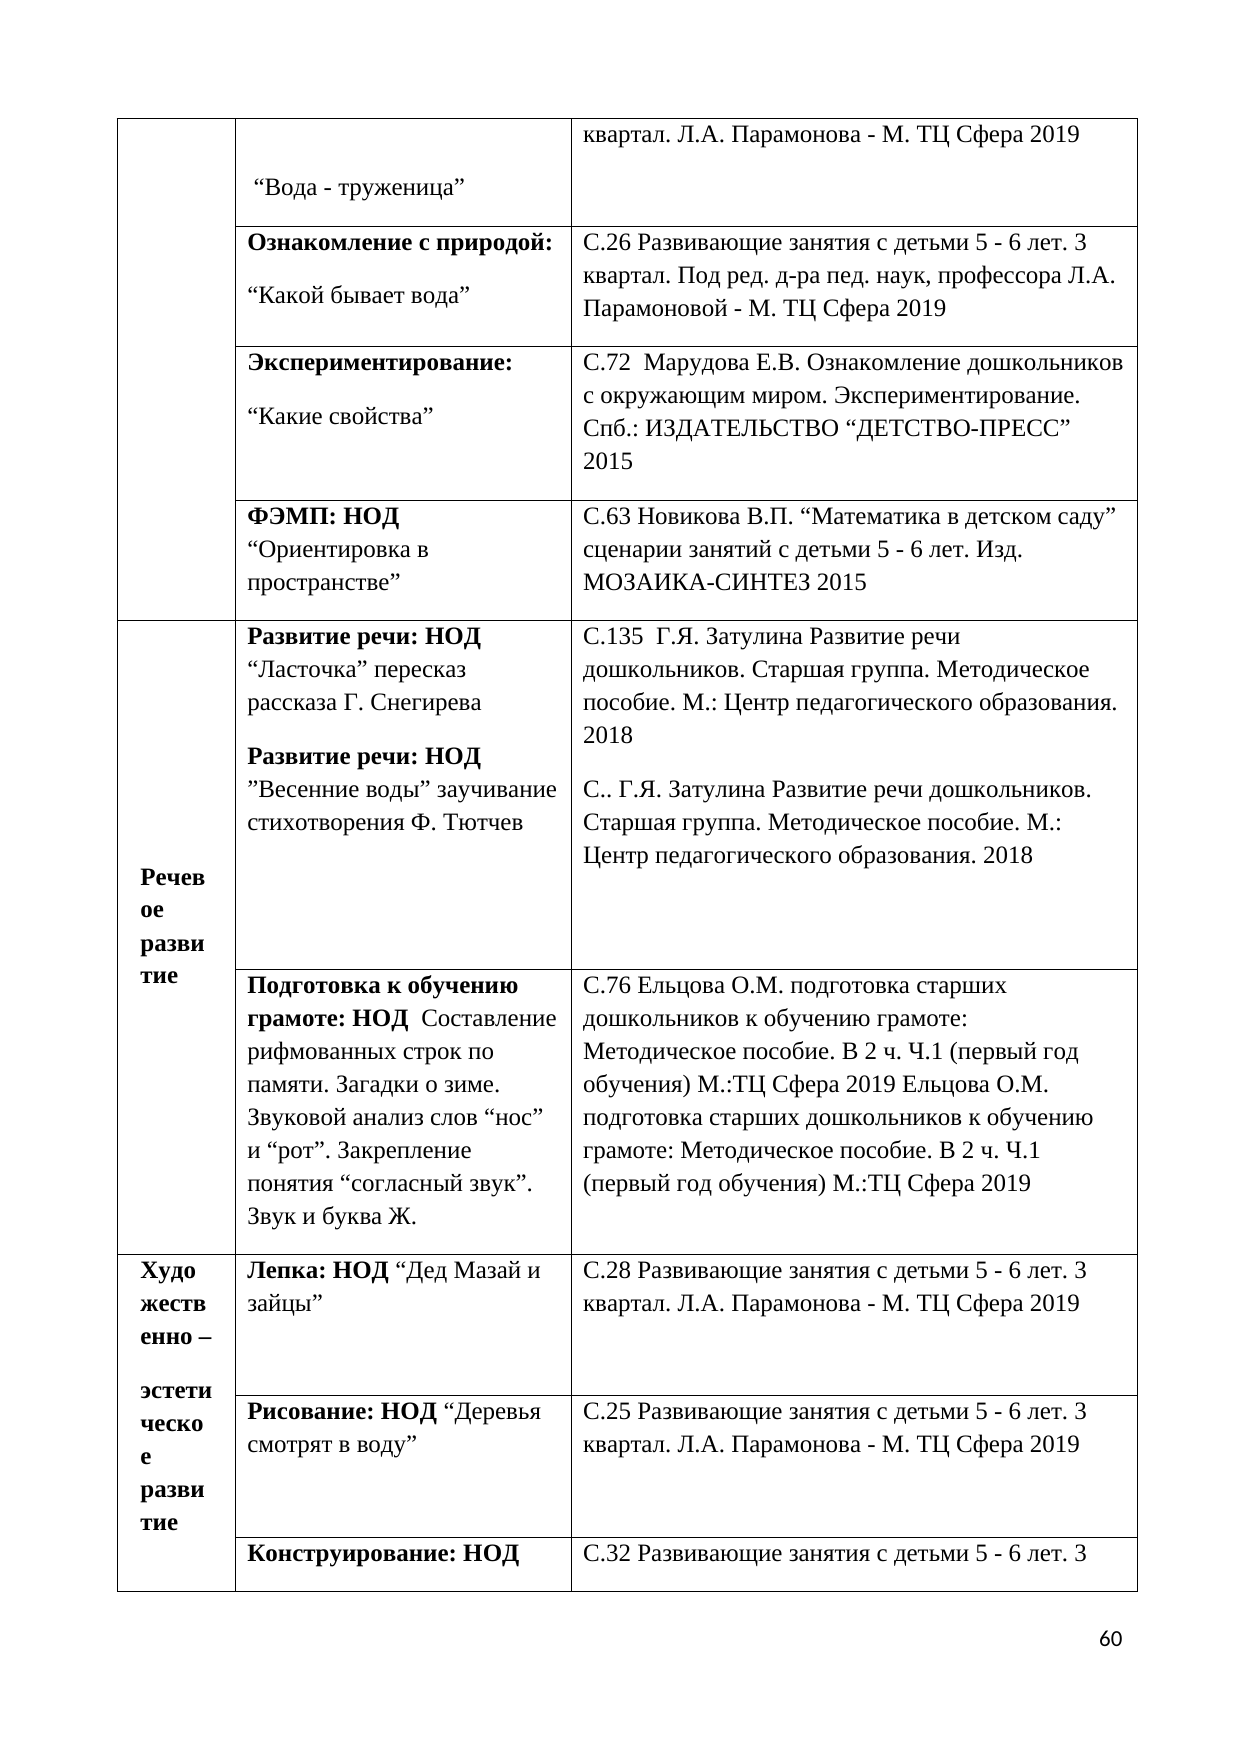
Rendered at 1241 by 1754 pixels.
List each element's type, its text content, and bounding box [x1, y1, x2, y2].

table_cell Экспериментирование: “Какие свойства” [236, 347, 571, 500]
table_cell Художественно – эстетическое развитие [118, 1255, 235, 1591]
table_cell Речевое развитие [118, 621, 235, 1254]
table_cell Подготовка к обучению грамоте: НОД Составление рифмованных строк по памяти. Загадки о зиме. Звуковой анализ слов “нос” и “рот”. Закрепление понятия “согласный звук”. Звук и буква Ж. [236, 970, 571, 1254]
table_cell Развитие речи: НОД “Ласточка” пересказ рассказа Г. Снегирева Развитие речи: НОД ”Весенние воды” заучивание стихотворения Ф. Тютчев [236, 621, 571, 969]
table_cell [236, 119, 571, 226]
table_cell Ознакомление с природой: “Какой бывает вода” [236, 227, 571, 346]
table_cell Рисование: НОД “Деревья смотрят в воду” [236, 1396, 571, 1537]
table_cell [572, 119, 1137, 226]
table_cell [572, 1538, 1137, 1591]
table_cell С.28 Развивающие занятия с детьми 5 - 6 лет. 3 квартал. Л.А. Парамонова - М. ТЦ Сфера 2019 [572, 1255, 1137, 1395]
table_cell С.76 Ельцова О.М. подготовка старших дошкольников к обучению грамоте: Методическое пособие. В 2 ч. Ч.1 (первый год обучения) М.:ТЦ Сфера 2019 Ельцова О.М. подготовка старших дошкольников к обучению грамоте: Методическое пособие. В 2 ч. Ч.1 (первый год обучения) М.:ТЦ Сфера 2019 [572, 970, 1137, 1254]
table_cell С.63 Новикова В.П. “Математика в детском саду” сценарии занятий с детьми 5 - 6 лет. Изд. МОЗАИКА-СИНТЕЗ 2015 [572, 501, 1137, 620]
table_cell С.25 Развивающие занятия с детьми 5 - 6 лет. 3 квартал. Л.А. Парамонова - М. ТЦ Сфера 2019 [572, 1396, 1137, 1537]
table_cell ФЭМП: НОД “Ориентировка в пространстве” [236, 501, 571, 620]
table_cell Лепка: НОД “Дед Мазай и зайцы” [236, 1255, 571, 1395]
table_cell С.135 Г.Я. Затулина Развитие речи дошкольников. Старшая группа. Методическое пособие. М.: Центр педагогического образования. 2018 С.. Г.Я. Затулина Развитие речи дошкольников. Старшая группа. Методическое пособие. М.: Центр педагогического образования. 2018 [572, 621, 1137, 969]
table_cell С.72 Марудова Е.В. Ознакомление дошкольников с окружающим миром. Экспериментирование. Спб.: ИЗДАТЕЛЬСТВО “ДЕТСТВО-ПРЕСС” 2015 [572, 347, 1137, 500]
table_cell С.26 Развивающие занятия с детьми 5 - 6 лет. 3 квартал. Под ред. д-ра пед. наук, профессора Л.А. Парамоновой - М. ТЦ Сфера 2019 [572, 227, 1137, 346]
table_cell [236, 1538, 571, 1591]
